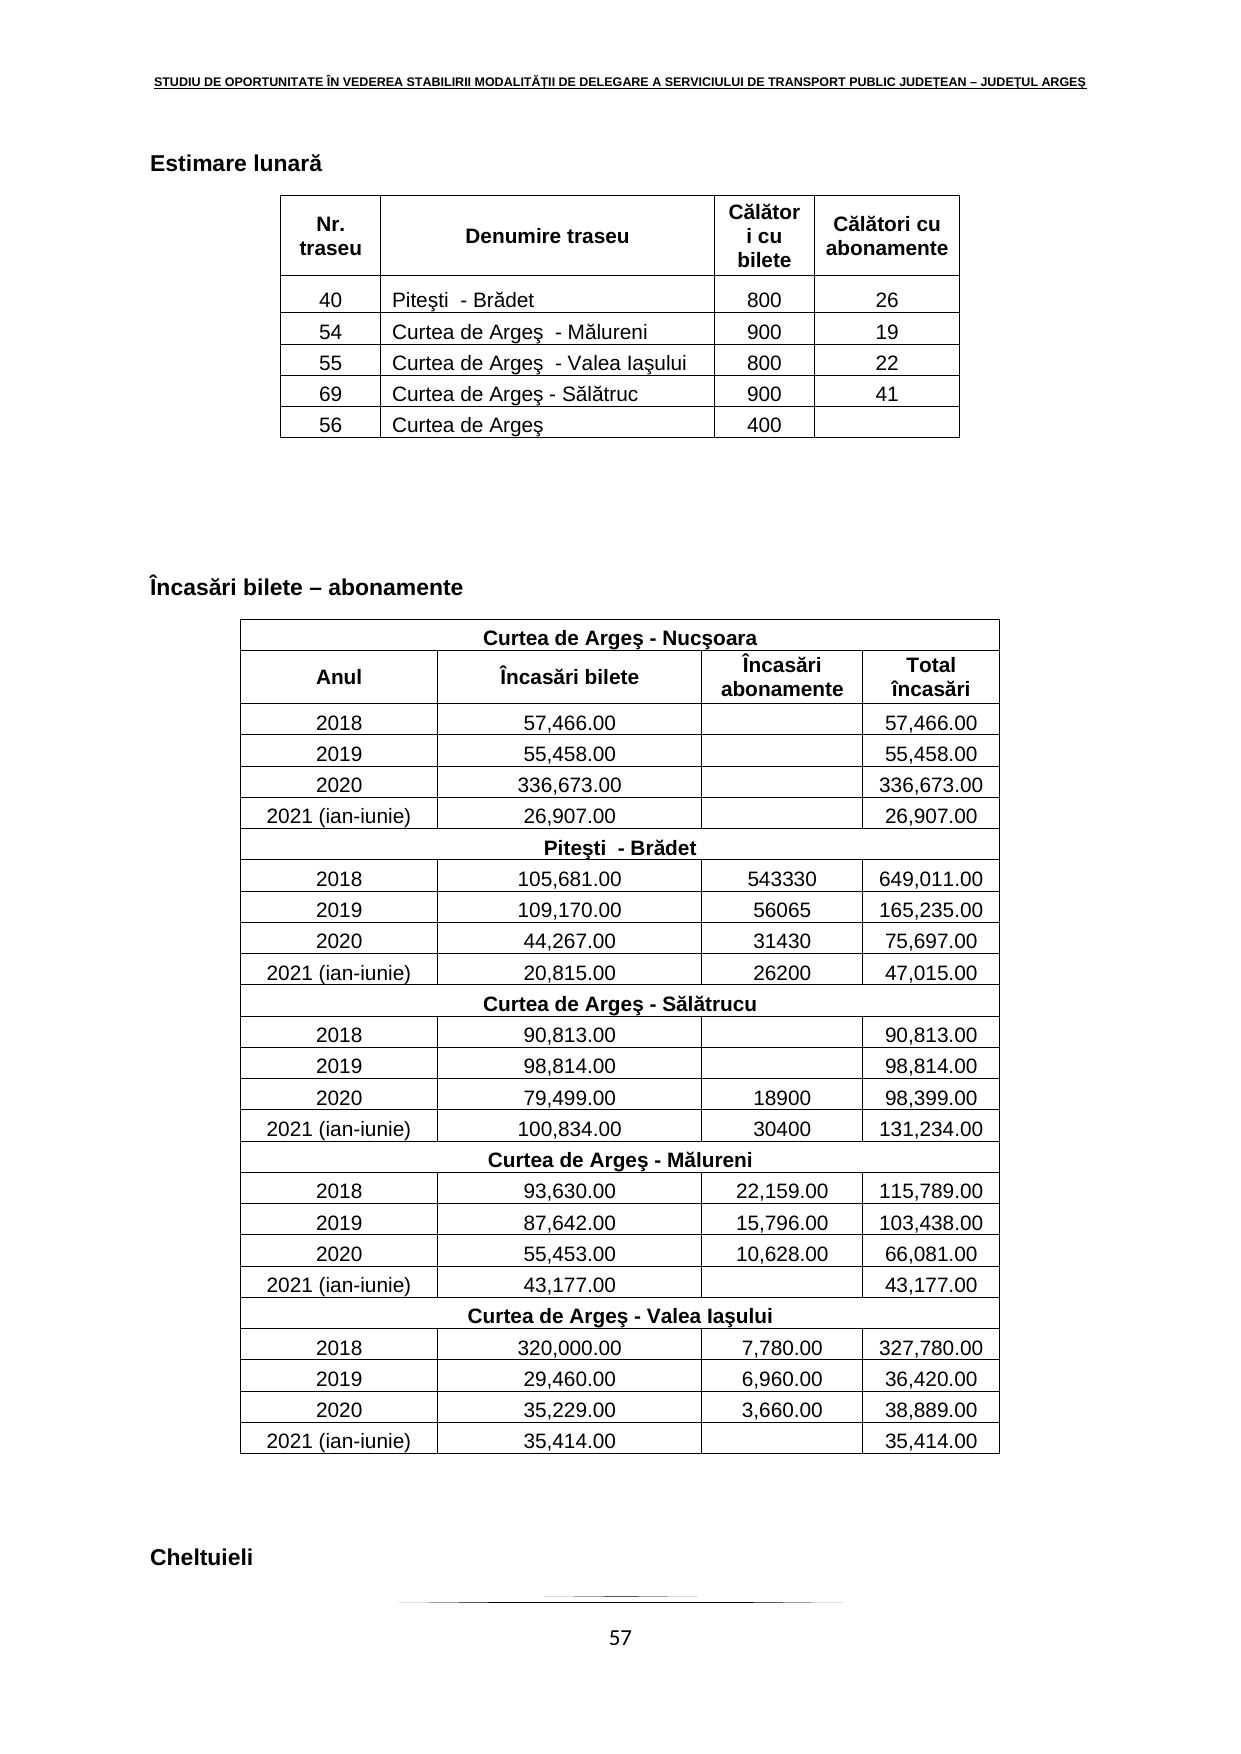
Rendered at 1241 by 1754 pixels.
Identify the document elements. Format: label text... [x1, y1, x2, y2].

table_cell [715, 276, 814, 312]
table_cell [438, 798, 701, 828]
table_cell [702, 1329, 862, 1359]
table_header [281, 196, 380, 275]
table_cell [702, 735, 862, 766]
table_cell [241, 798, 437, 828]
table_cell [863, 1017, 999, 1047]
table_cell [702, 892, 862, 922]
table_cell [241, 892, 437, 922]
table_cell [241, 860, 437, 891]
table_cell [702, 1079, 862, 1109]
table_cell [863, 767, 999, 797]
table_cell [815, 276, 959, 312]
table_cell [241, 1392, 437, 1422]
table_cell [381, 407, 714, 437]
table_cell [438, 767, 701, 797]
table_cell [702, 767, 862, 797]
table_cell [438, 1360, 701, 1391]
text Cheltuieli [150, 1544, 1090, 1571]
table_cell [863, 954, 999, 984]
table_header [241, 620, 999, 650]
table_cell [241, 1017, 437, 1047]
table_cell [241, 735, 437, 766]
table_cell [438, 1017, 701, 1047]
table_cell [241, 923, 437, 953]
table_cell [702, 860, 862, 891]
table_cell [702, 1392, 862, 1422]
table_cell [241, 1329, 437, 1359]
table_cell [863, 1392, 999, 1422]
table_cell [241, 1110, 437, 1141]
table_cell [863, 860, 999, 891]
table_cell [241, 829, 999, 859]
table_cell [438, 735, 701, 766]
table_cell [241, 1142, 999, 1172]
text Estimare lunară [150, 150, 1090, 176]
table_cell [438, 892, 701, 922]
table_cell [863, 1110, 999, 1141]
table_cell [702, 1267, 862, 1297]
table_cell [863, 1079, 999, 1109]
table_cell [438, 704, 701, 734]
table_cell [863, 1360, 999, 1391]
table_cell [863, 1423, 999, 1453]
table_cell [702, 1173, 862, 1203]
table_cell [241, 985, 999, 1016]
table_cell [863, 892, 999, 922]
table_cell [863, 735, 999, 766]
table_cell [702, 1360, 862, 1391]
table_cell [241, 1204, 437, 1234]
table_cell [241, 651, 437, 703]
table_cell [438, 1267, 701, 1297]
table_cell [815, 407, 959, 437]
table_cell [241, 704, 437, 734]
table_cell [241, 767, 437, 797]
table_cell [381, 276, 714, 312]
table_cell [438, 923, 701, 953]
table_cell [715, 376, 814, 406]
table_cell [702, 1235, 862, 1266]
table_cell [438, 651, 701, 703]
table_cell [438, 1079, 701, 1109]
text Încasări bilete – abonamente [150, 574, 1090, 600]
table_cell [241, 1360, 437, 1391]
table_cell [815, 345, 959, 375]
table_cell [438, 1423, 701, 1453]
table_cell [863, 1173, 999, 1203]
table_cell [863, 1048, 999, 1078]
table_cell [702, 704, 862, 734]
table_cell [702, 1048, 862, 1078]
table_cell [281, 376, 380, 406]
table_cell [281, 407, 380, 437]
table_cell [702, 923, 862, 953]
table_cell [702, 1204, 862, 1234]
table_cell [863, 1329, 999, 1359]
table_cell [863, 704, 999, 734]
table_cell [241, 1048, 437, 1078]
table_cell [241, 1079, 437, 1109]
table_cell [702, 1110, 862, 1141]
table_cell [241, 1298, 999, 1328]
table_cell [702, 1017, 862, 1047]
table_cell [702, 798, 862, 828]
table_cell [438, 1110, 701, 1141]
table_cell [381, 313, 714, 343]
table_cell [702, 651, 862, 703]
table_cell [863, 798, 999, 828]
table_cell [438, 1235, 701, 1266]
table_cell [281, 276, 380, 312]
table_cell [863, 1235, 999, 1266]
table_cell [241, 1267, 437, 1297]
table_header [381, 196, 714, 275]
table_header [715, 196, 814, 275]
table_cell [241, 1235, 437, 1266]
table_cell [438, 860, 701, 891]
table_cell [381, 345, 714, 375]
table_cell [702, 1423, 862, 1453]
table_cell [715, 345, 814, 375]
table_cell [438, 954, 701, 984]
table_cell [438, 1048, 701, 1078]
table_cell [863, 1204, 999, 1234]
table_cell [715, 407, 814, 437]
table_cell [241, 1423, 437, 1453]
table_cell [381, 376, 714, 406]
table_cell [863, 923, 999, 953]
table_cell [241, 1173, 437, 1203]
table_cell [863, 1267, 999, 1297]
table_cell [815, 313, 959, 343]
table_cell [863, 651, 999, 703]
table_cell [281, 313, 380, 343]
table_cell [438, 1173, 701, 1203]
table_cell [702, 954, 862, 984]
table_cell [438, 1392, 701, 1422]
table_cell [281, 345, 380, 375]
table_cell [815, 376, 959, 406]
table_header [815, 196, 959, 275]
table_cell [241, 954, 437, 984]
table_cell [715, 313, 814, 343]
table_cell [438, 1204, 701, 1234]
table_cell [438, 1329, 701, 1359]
